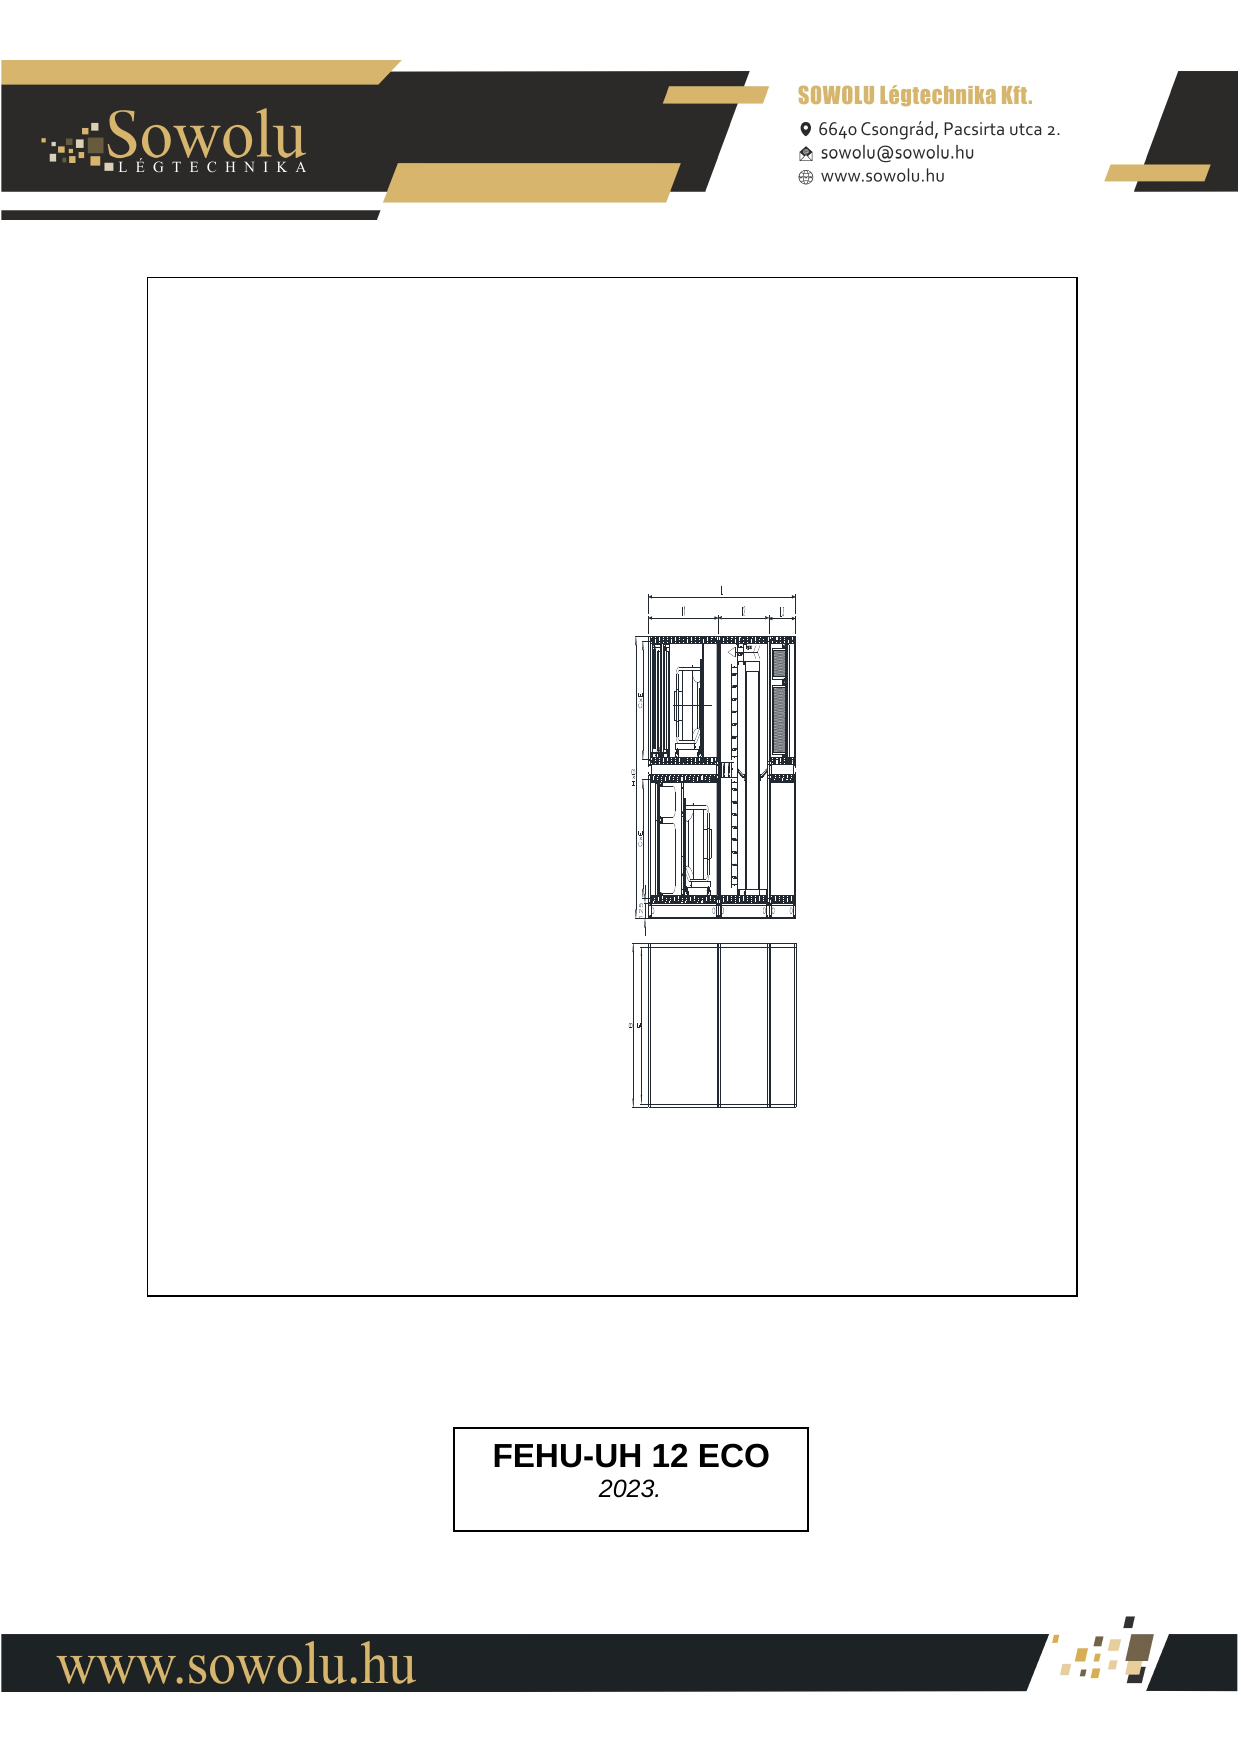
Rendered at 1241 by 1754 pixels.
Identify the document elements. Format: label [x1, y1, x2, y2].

picture [0, 1616, 1236, 1692]
picture [0, 60, 1238, 219]
